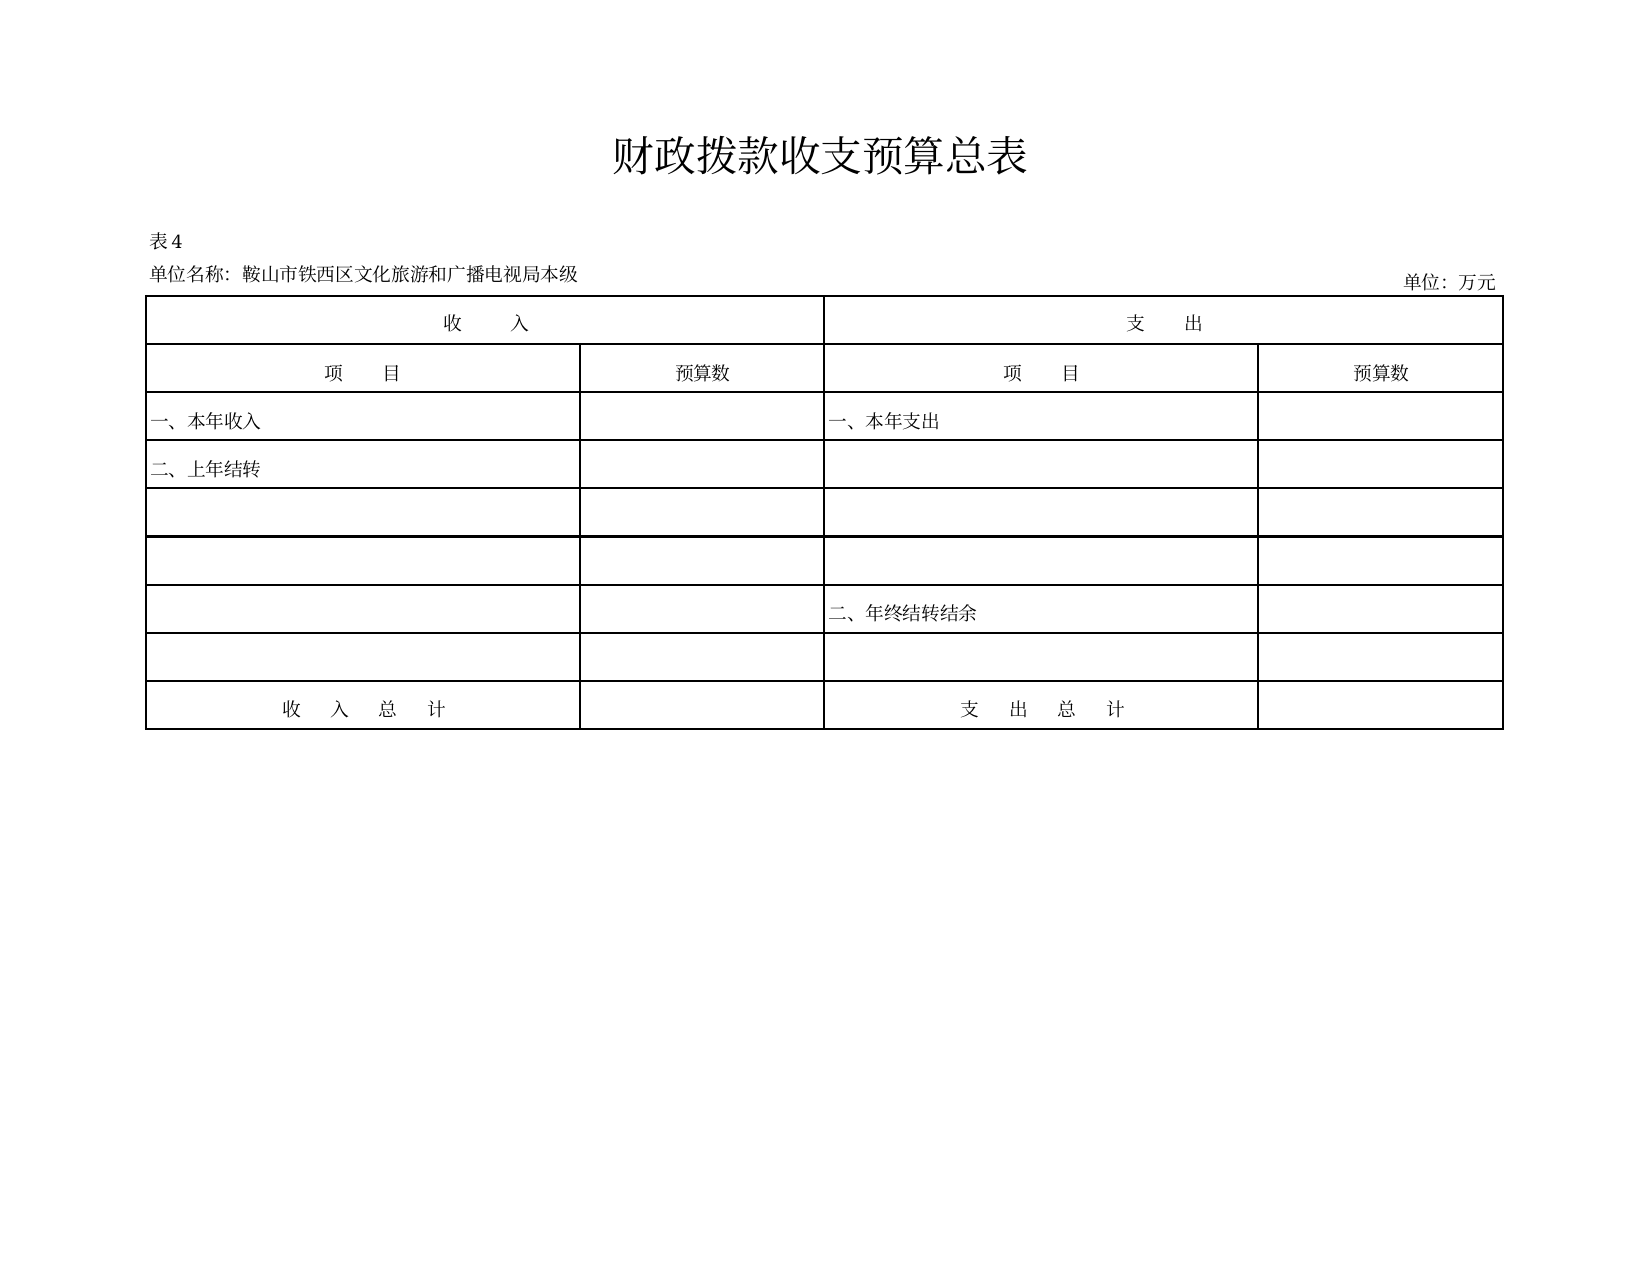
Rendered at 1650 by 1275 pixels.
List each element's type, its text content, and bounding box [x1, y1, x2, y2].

table_cell 支 出 总 计 [825, 682, 1257, 728]
table_cell 项 目 [147, 345, 579, 391]
table_cell [581, 682, 823, 728]
table_cell [581, 489, 823, 535]
table_cell 收 入 总 计 [147, 682, 579, 728]
table_cell [1259, 682, 1502, 728]
table_cell [581, 538, 823, 583]
text 单位名称：鞍山市铁西区文化旅游和广播电视局本级 [149, 260, 596, 287]
table_cell [1259, 393, 1502, 439]
table_cell 项 目 [825, 345, 1257, 391]
table_cell 二、年终结转结余 [825, 586, 1257, 632]
table_header 收 入 [147, 297, 823, 343]
table_cell [1259, 586, 1502, 632]
table_cell [825, 441, 1257, 487]
table_cell [825, 489, 1257, 535]
table_cell [825, 538, 1257, 583]
table_cell 一、本年支出 [825, 393, 1257, 439]
table_cell [581, 441, 823, 487]
table_cell 一、本年收入 [147, 393, 579, 439]
table_cell [581, 586, 823, 632]
table_cell [581, 634, 823, 680]
table_cell [147, 586, 579, 632]
table_cell 预算数 [1259, 345, 1502, 391]
table_cell [1259, 538, 1502, 583]
table_cell 二、上年结转 [147, 441, 579, 487]
table_cell [1259, 441, 1502, 487]
text 单位：万元 [1403, 268, 1577, 295]
text 表4 [149, 227, 596, 254]
table_cell [147, 489, 579, 535]
table_cell [825, 634, 1257, 680]
table_cell [581, 393, 823, 439]
table_cell [147, 634, 579, 680]
table_cell [1259, 489, 1502, 535]
table_cell 预算数 [581, 345, 823, 391]
table_cell [1259, 634, 1502, 680]
table_header 支 出 [825, 297, 1502, 343]
table_cell [147, 538, 579, 583]
